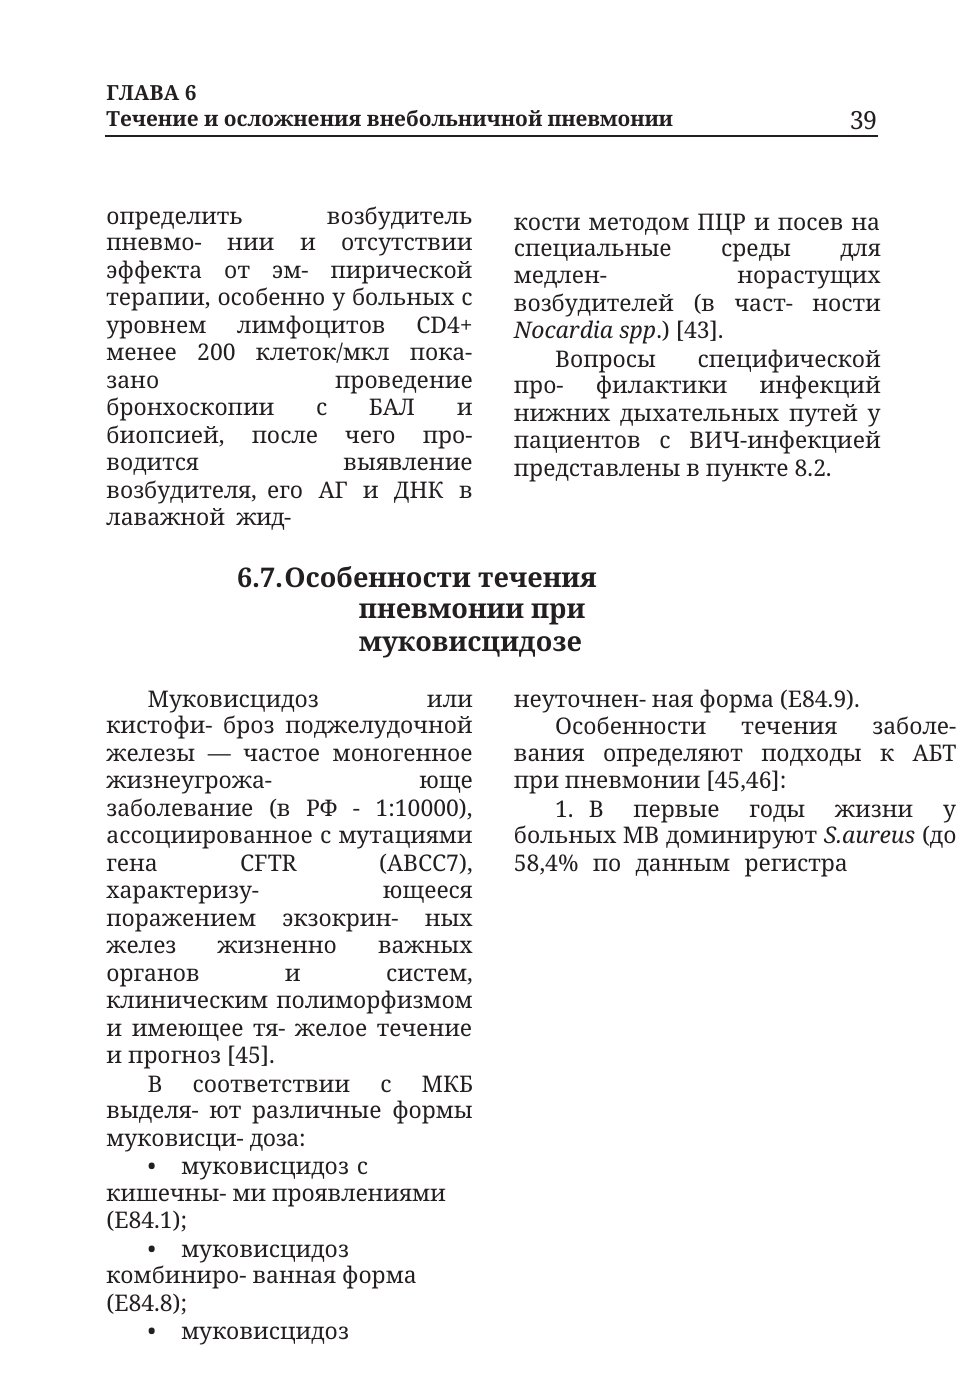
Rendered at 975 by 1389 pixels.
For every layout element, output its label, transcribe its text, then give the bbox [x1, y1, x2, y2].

list муковисцидоз неуточнен- ная форма (Е84.9). [106, 1318, 473, 1345]
text Особенности течения заболе- вания определяют подходы к АБТ при пневмонии [45,46]: [514, 713, 956, 795]
text Вопросы специфической про- филактики инфекций нижних дыхательных путей у пациентов с ВИЧ-инфекцией представлены в пункте 8.2. [514, 346, 881, 483]
text В соответствии с МКБ выделя- ют различные формы муковисци- доза: [106, 1070, 473, 1153]
text кости методом ПЦР и посев на специальные среды для медлен- норастущих возбудителей (в част- ности Nocardia spp.) [43]. [514, 208, 881, 346]
list муковисцидоз неуточнен- ная форма (Е84.9). [514, 685, 956, 713]
text ГЛАВА 6 [106, 80, 960, 105]
list муковисцидоз комбиниро- ванная форма (Е84.8); [106, 1235, 473, 1318]
text Муковисцидоз или кистофи- броз поджелудочной железы — частое моногенное жизнеугрожа- юще заболевание (в РФ - 1:10000), ассоциированное с мутациями гена CFTR (ABCC7), характеризу- ющееся поражением экзокрин- ных желез жизненно важных органов и систем, клиническим полиморфизмом и имеющее тя- желое течение и прогноз [45]. [106, 685, 473, 1070]
list В первые годы жизни у больных МВ доминируют S.aureus (до 58,4% по данным регистра [514, 795, 956, 878]
subtitle Особенности течения пневмонии при муковисцидозе [237, 561, 751, 659]
text определить возбудитель пневмо- нии и отсутствии эффекта от эм- пирической терапии, особенно у больных с уровнем лимфоцитов CD4+ менее 200 клеток/мкл пока- зано проведение бронхоскопии с БАЛ и биопсией, после чего про- водится выявление возбудителя, его АГ и ДНК в лаважной жид- [106, 202, 473, 532]
list муковисцидоз с кишечны- ми проявлениями (Е84.1); [106, 1153, 473, 1235]
text Течение и осложнения внебольничной пневмонии 39 [106, 105, 960, 136]
